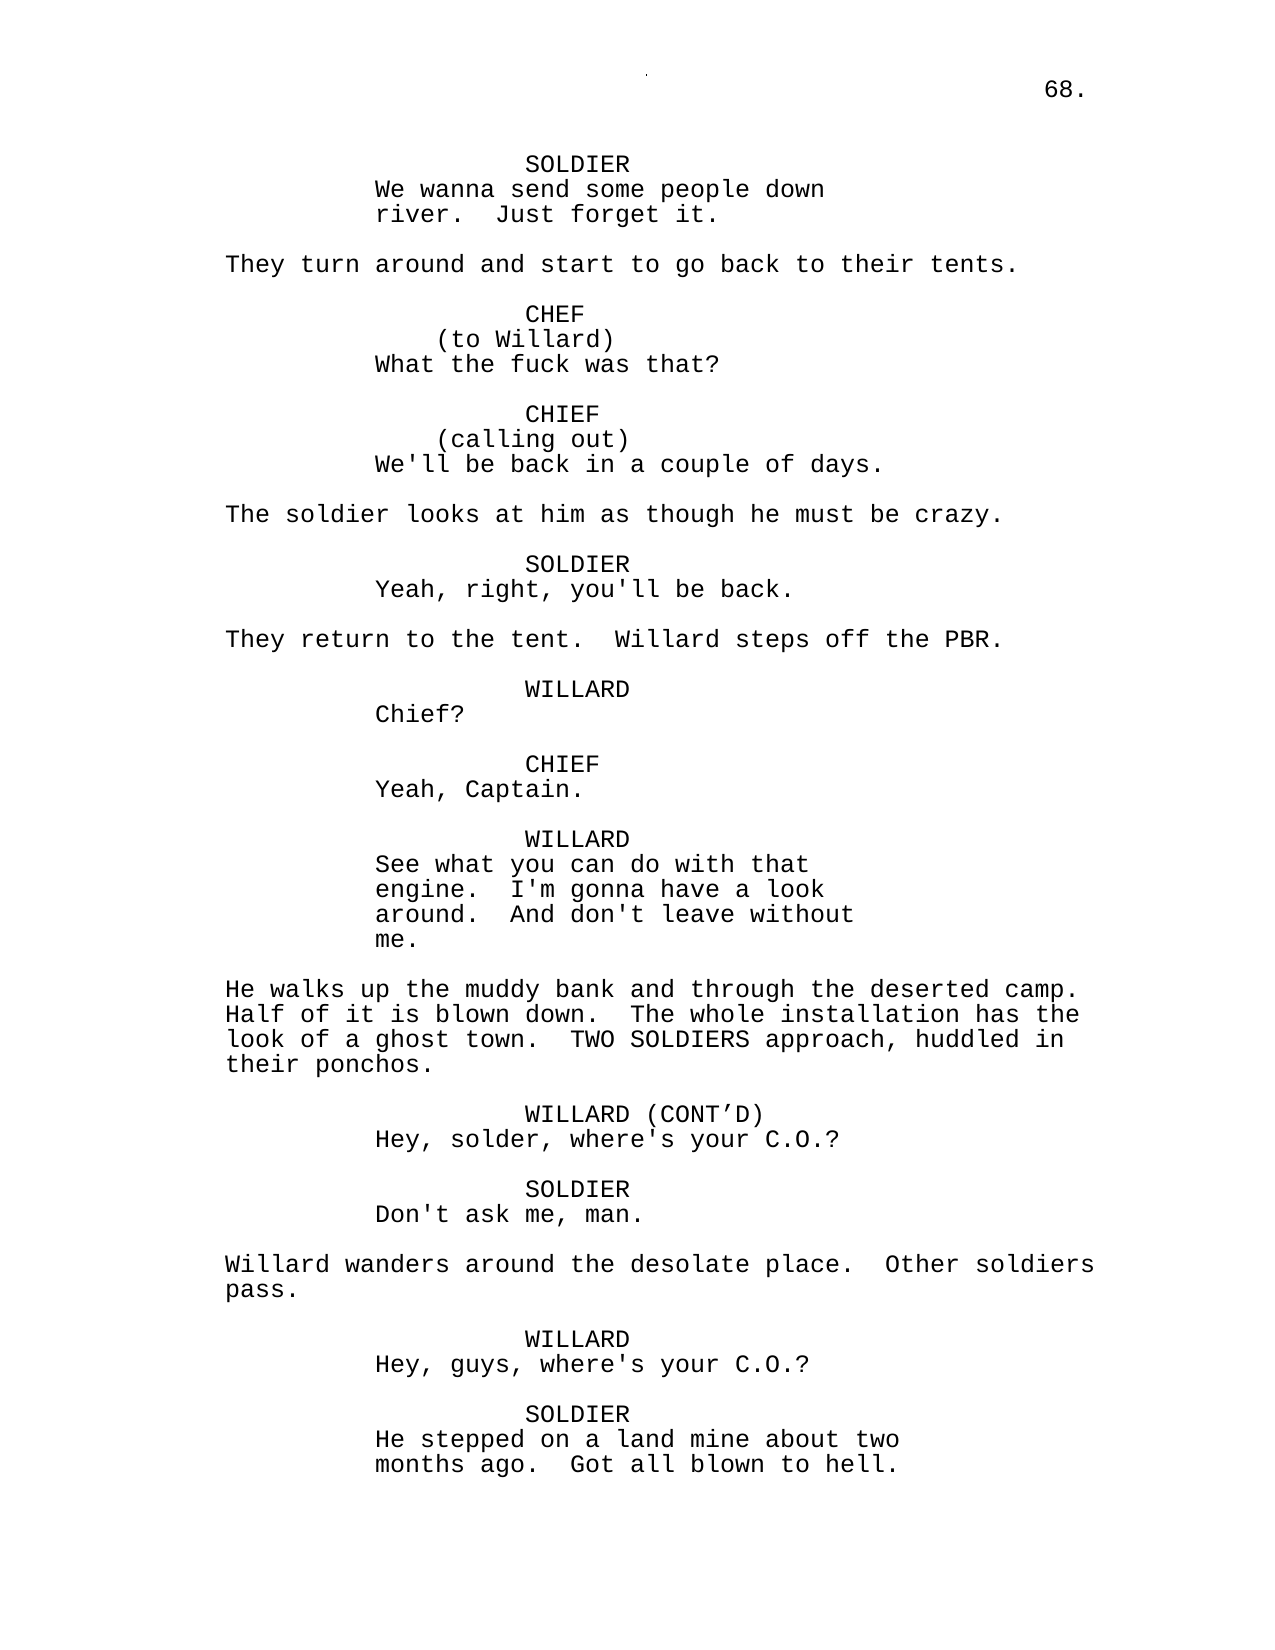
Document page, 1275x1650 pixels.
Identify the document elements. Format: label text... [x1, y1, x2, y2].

text Yeah, Captain. [375, 777, 1105, 802]
text They return to the tent. Willard steps off the PBR. [225, 627, 1105, 652]
text He stepped on a land mine about two [375, 1427, 1105, 1452]
text me. [375, 927, 1105, 952]
text engine. I'm gonna have a look [375, 877, 1105, 902]
text CHEF [525, 302, 1105, 327]
text Don't ask me, man. [375, 1202, 1105, 1227]
text Yeah, right, you'll be back. [375, 577, 1105, 602]
text See what you can do with that [375, 852, 1105, 877]
text SOLDIER [525, 152, 1105, 177]
text CHIEF [525, 402, 1105, 427]
text Willard wanders around the desolate place. Other soldiers pass. [225, 1252, 1105, 1302]
text (to Willard) [435, 327, 1105, 352]
text around. And don't leave without [375, 902, 1105, 927]
text SOLDIER [525, 1177, 1105, 1202]
text WILLARD [525, 827, 1105, 852]
text 68. [1044, 77, 1105, 102]
text WILLARD [525, 1327, 1105, 1352]
text What the fuck was that? [375, 352, 1105, 377]
text Chief? [375, 702, 471, 727]
text Hey, solder, where's your C.O.? [375, 1127, 1105, 1152]
text We wanna send some people down [375, 177, 1105, 202]
text They turn around and start to go back to their tents. [225, 252, 1105, 277]
text The soldier looks at him as though he must be crazy. [225, 502, 1105, 527]
text SOLDIER [525, 552, 1105, 577]
text (calling out) [435, 427, 1105, 452]
text SOLDIER [525, 1402, 1105, 1427]
text He walks up the muddy bank and through the deserted camp. Half of it is blown down. The whole installation has the look of a ghost town. TWO SOLDIERS approach, huddled in their ponchos. [225, 977, 1095, 1077]
text river. Just forget it. [375, 202, 1105, 227]
text WILLARD (CONT’D) [525, 1102, 1105, 1127]
text months ago. Got all blown to hell. [375, 1452, 1105, 1477]
text Hey, guys, where's your C.O.? [375, 1352, 1105, 1377]
text We'll be back in a couple of days. [375, 452, 1105, 477]
text CHIEF [525, 752, 1105, 777]
text WILLARD [525, 677, 1105, 702]
